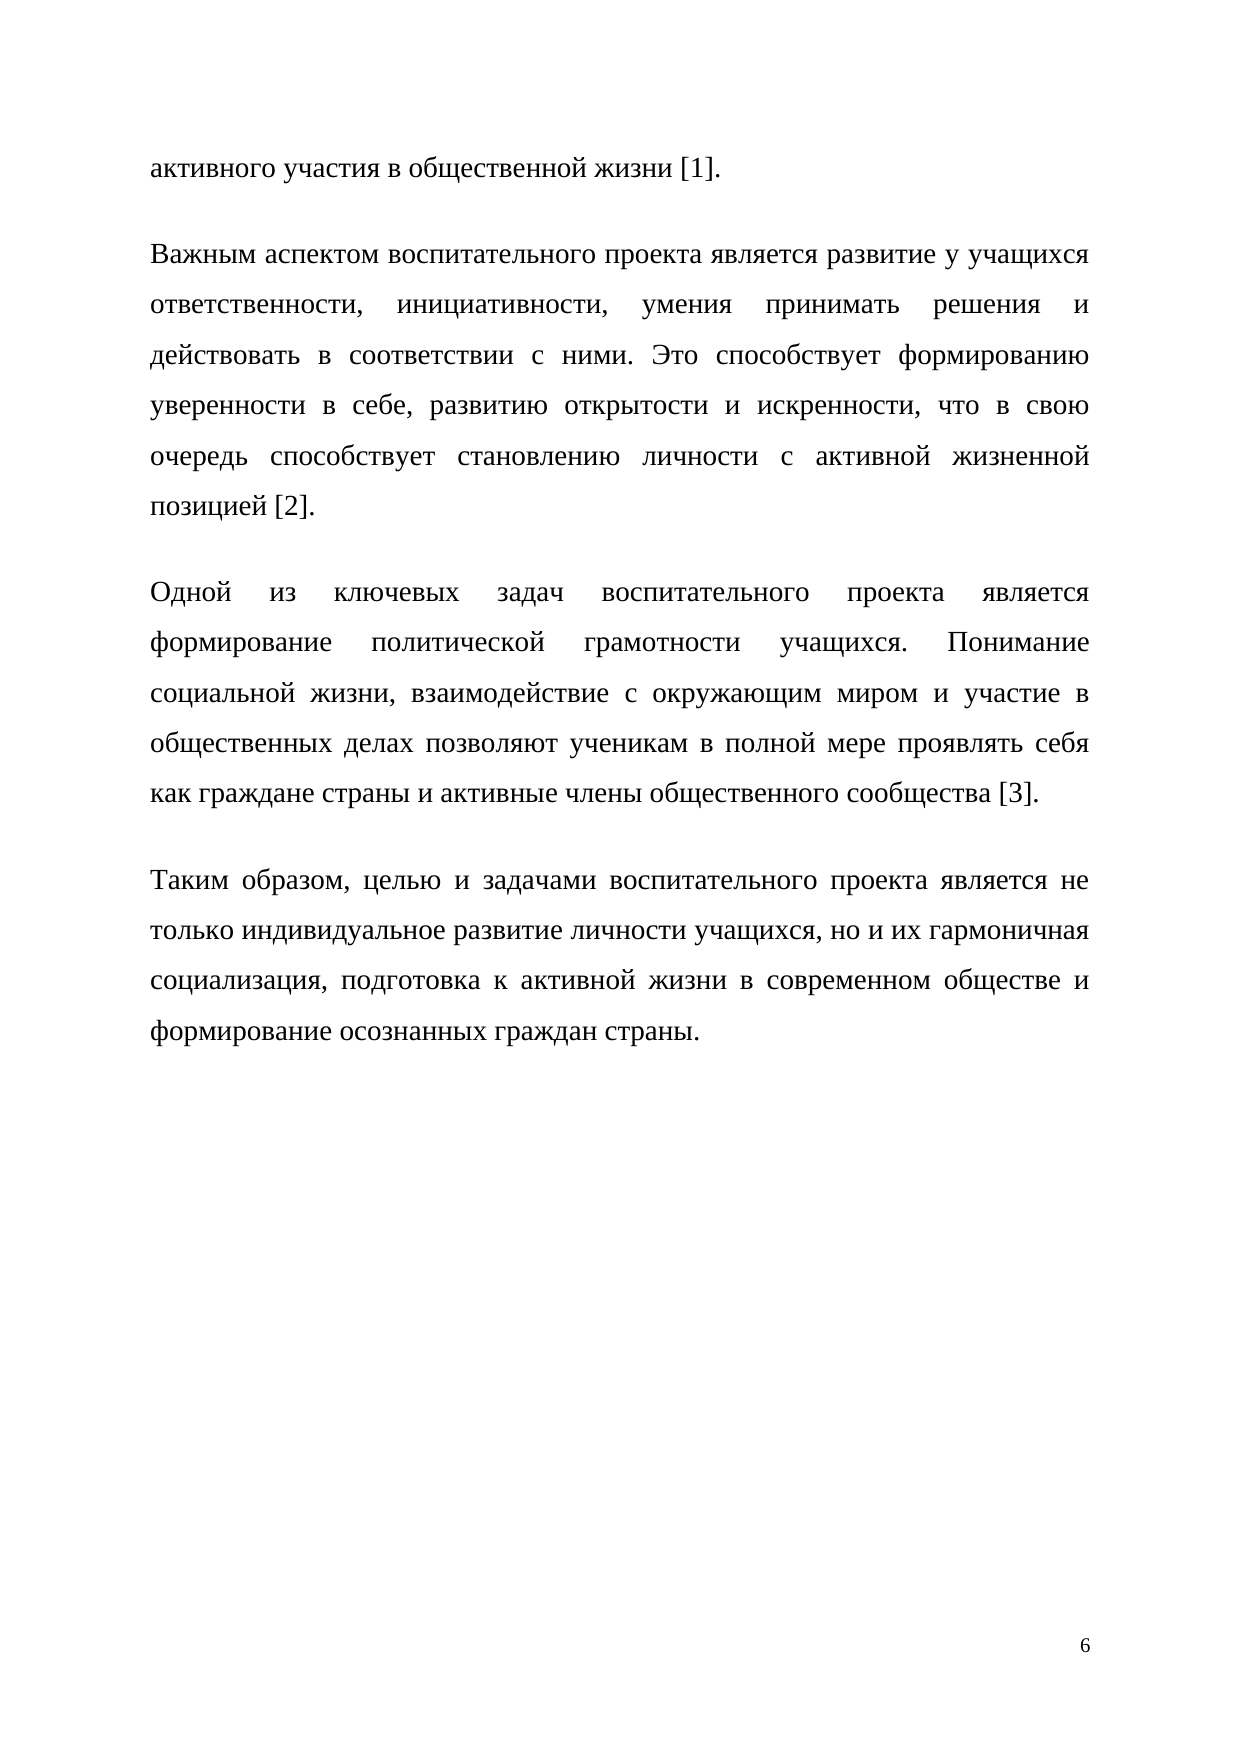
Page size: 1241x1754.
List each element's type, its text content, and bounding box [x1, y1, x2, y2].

text Таким образом, целью и задачами воспитательного проекта является не только индивидуальное развитие личности учащихся, но и их гармоничная социализация, подготовка к активной жизни в современном обществе и формирование осознанных граждан страны. [150, 862, 1090, 1046]
text Одной из ключевых задач воспитательного проекта является формирование политической грамотности учащихся. Понимание социальной жизни, взаимодействие с окружающим миром и участие в общественных делах позволяют ученикам в полной мере проявлять себя как граждане страны и активные члены общественного сообщества [3]. [150, 574, 1090, 809]
text Важным аспектом воспитательного проекта является развитие у учащихся ответственности, инициативности, умения принимать решения и действовать в соответствии с ними. Это способствует формированию уверенности в себе, развитию открытости и искренности, что в свою очередь способствует становлению личности с активной жизненной позицией [2]. [150, 236, 1090, 521]
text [150, 150, 1090, 183]
